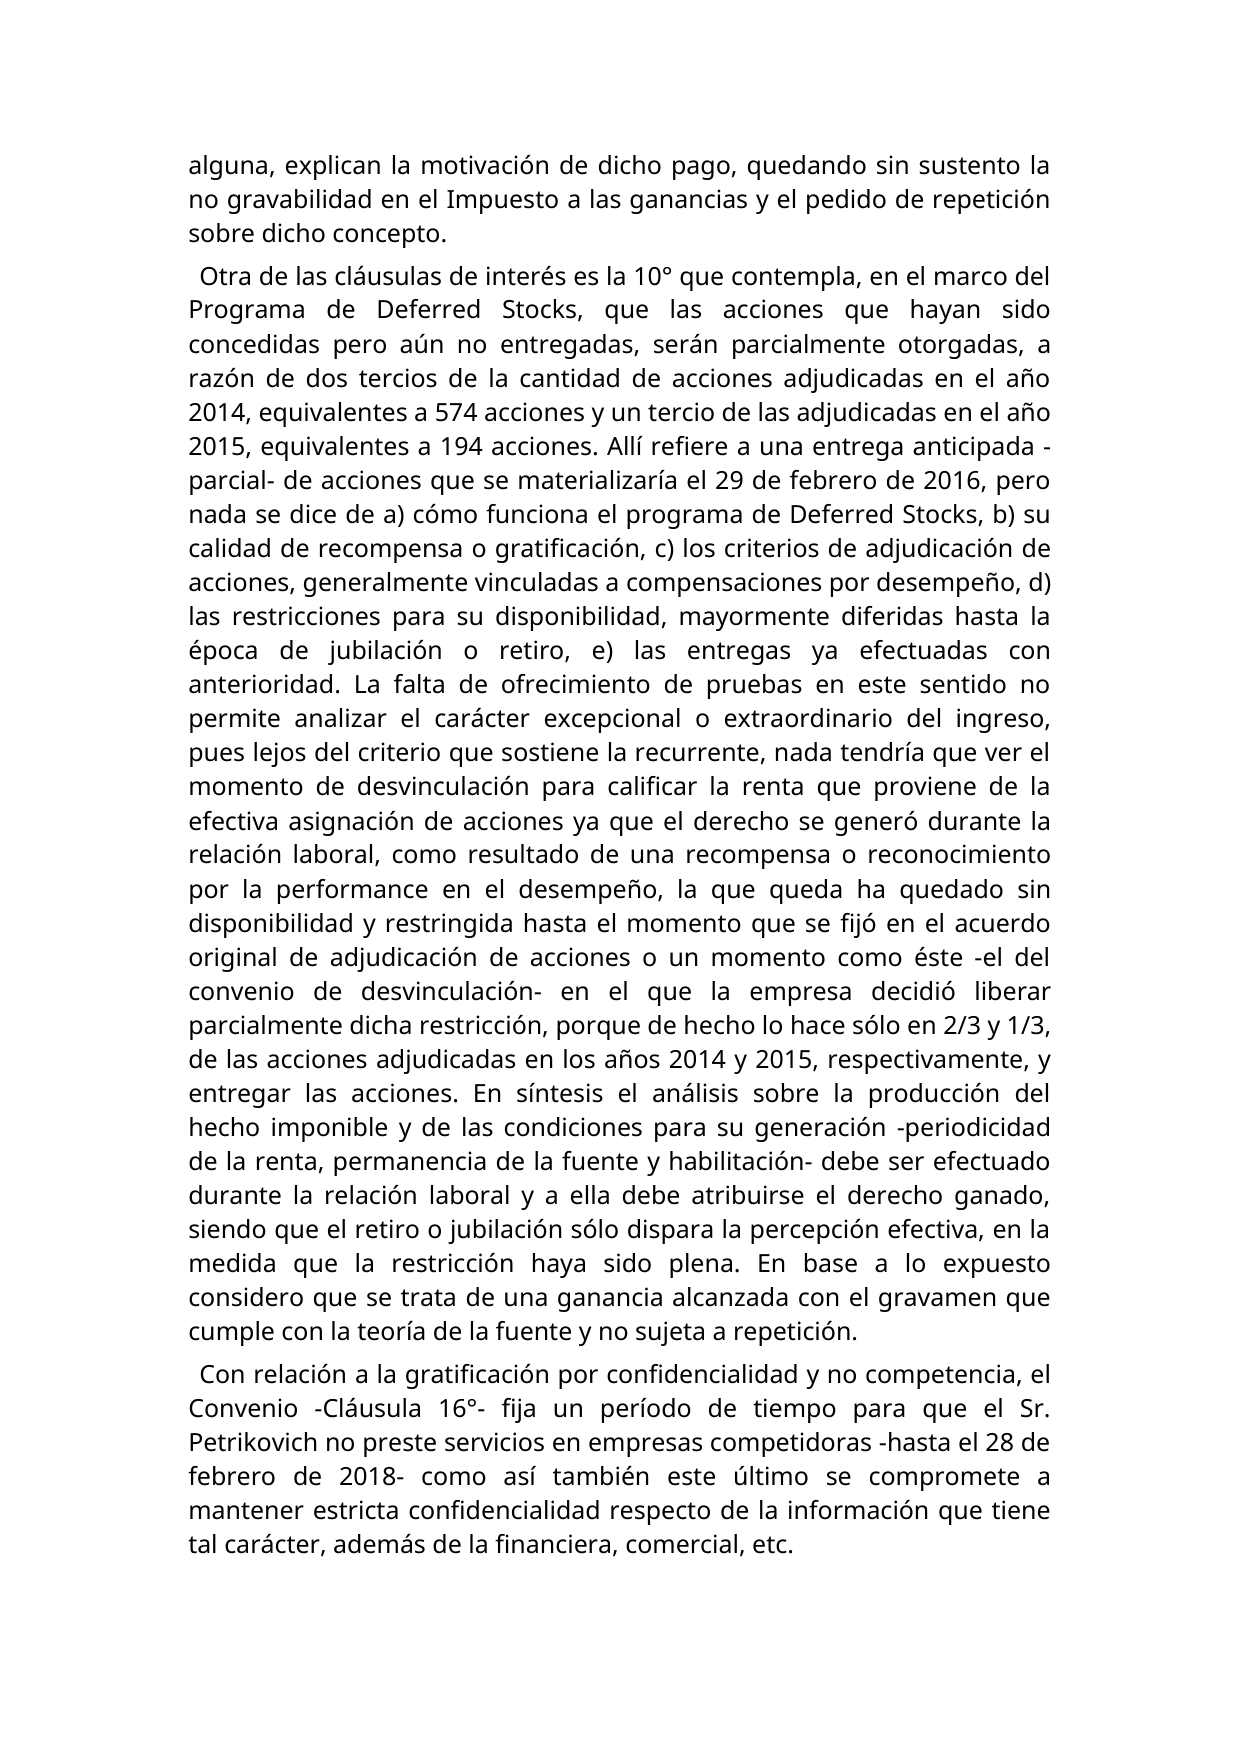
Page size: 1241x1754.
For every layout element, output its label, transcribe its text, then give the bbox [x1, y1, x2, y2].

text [188, 148, 1052, 250]
text Otra de las cláusulas de interés es la 10° que contempla, en el marco del Programa de Deferred Stocks, que las acciones que hayan sido concedidas pero aún no entregadas, serán parcialmente otorgadas, a razón de dos tercios de la cantidad de acciones adjudicadas en el año 2014, equivalentes a 574 acciones y un tercio de las adjudicadas en el año 2015, equivalentes a 194 acciones. Allí refiere a una entrega anticipada -parcial- de acciones que se materializaría el 29 de febrero de 2016, pero nada se dice de a) cómo funciona el programa de Deferred Stocks, b) su calidad de recompensa o gratificación, c) los criterios de adjudicación de acciones, generalmente vinculadas a compensaciones por desempeño, d) las restricciones para su disponibilidad, mayormente diferidas hasta la época de jubilación o retiro, e) las entregas ya efectuadas con anterioridad. La falta de ofrecimiento de pruebas en este sentido no permite analizar el carácter excepcional o extraordinario del ingreso, pues lejos del criterio que sostiene la recurrente, nada tendría que ver el momento de desvinculación para calificar la renta que proviene de la efectiva asignación de acciones ya que el derecho se generó durante la relación laboral, como resultado de una recompensa o reconocimiento por la performance en el desempeño, la que queda ha quedado sin disponibilidad y restringida hasta el momento que se fijó en el acuerdo original de adjudicación de acciones o un momento como éste -el del convenio de desvinculación- en el que la empresa decidió liberar parcialmente dicha restricción, porque de hecho lo hace sólo en 2/3 y 1/3, de las acciones adjudicadas en los años 2014 y 2015, respectivamente, y entregar las acciones. En síntesis el análisis sobre la producción del hecho imponible y de las condiciones para su generación -periodicidad de la renta, permanencia de la fuente y habilitación- debe ser efectuado durante la relación laboral y a ella debe atribuirse el derecho ganado, siendo que el retiro o jubilación sólo dispara la percepción efectiva, en la medida que la restricción haya sido plena. En base a lo expuesto considero que se trata de una ganancia alcanzada con el gravamen que cumple con la teoría de la fuente y no sujeta a repetición. [188, 258, 1052, 1348]
text Con relación a la gratificación por confidencialidad y no competencia, el Convenio -Cláusula 16°- fija un período de tiempo para que el Sr. Petrikovich no preste servicios en empresas competidoras -hasta el 28 de febrero de 2018- como así también este último se compromete a mantener estricta confidencialidad respecto de la información que tiene tal carácter, además de la financiera, comercial, etc. [188, 1356, 1052, 1561]
